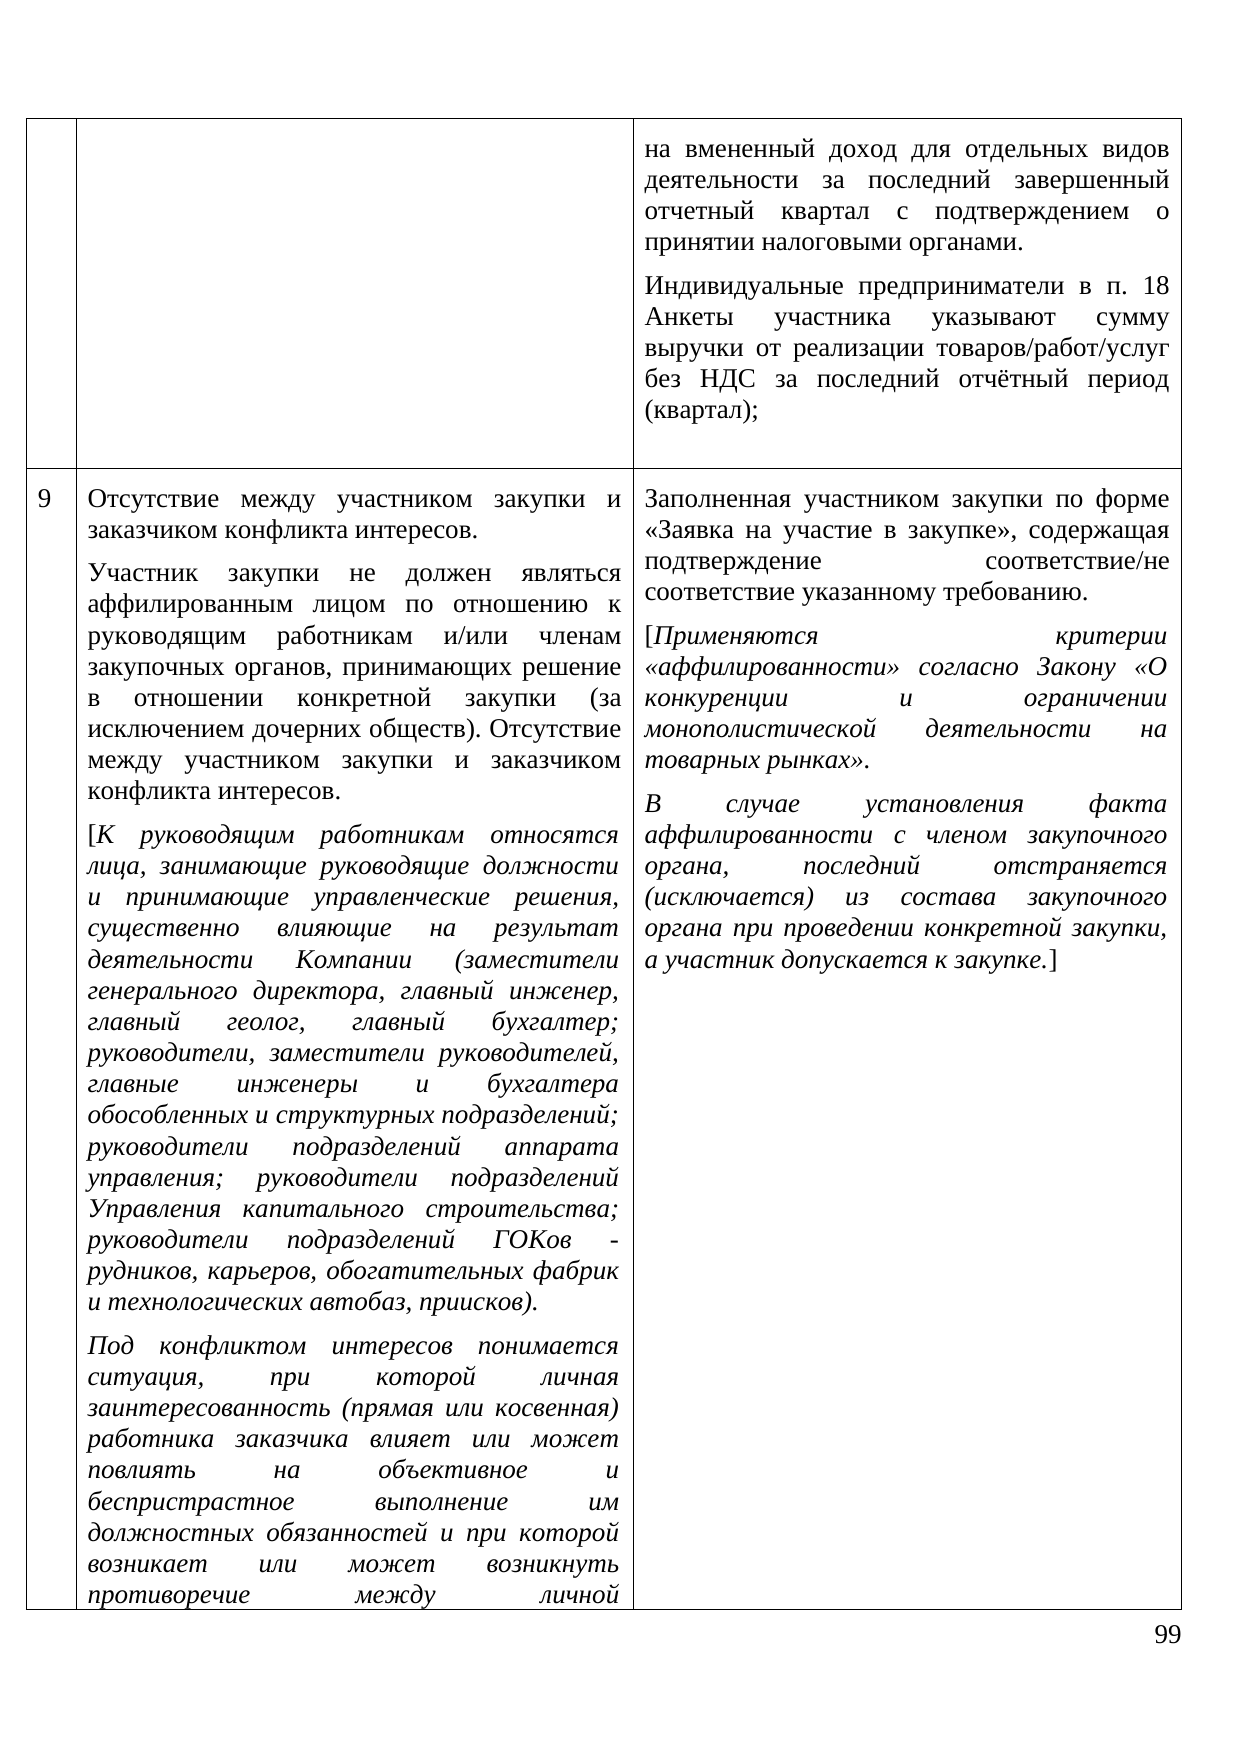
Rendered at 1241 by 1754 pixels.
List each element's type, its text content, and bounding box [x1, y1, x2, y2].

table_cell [634, 119, 1181, 468]
table_cell 8 [27, 119, 76, 468]
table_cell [634, 469, 1181, 1609]
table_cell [77, 469, 633, 1609]
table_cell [77, 119, 633, 468]
table_cell 9 [27, 469, 76, 1609]
